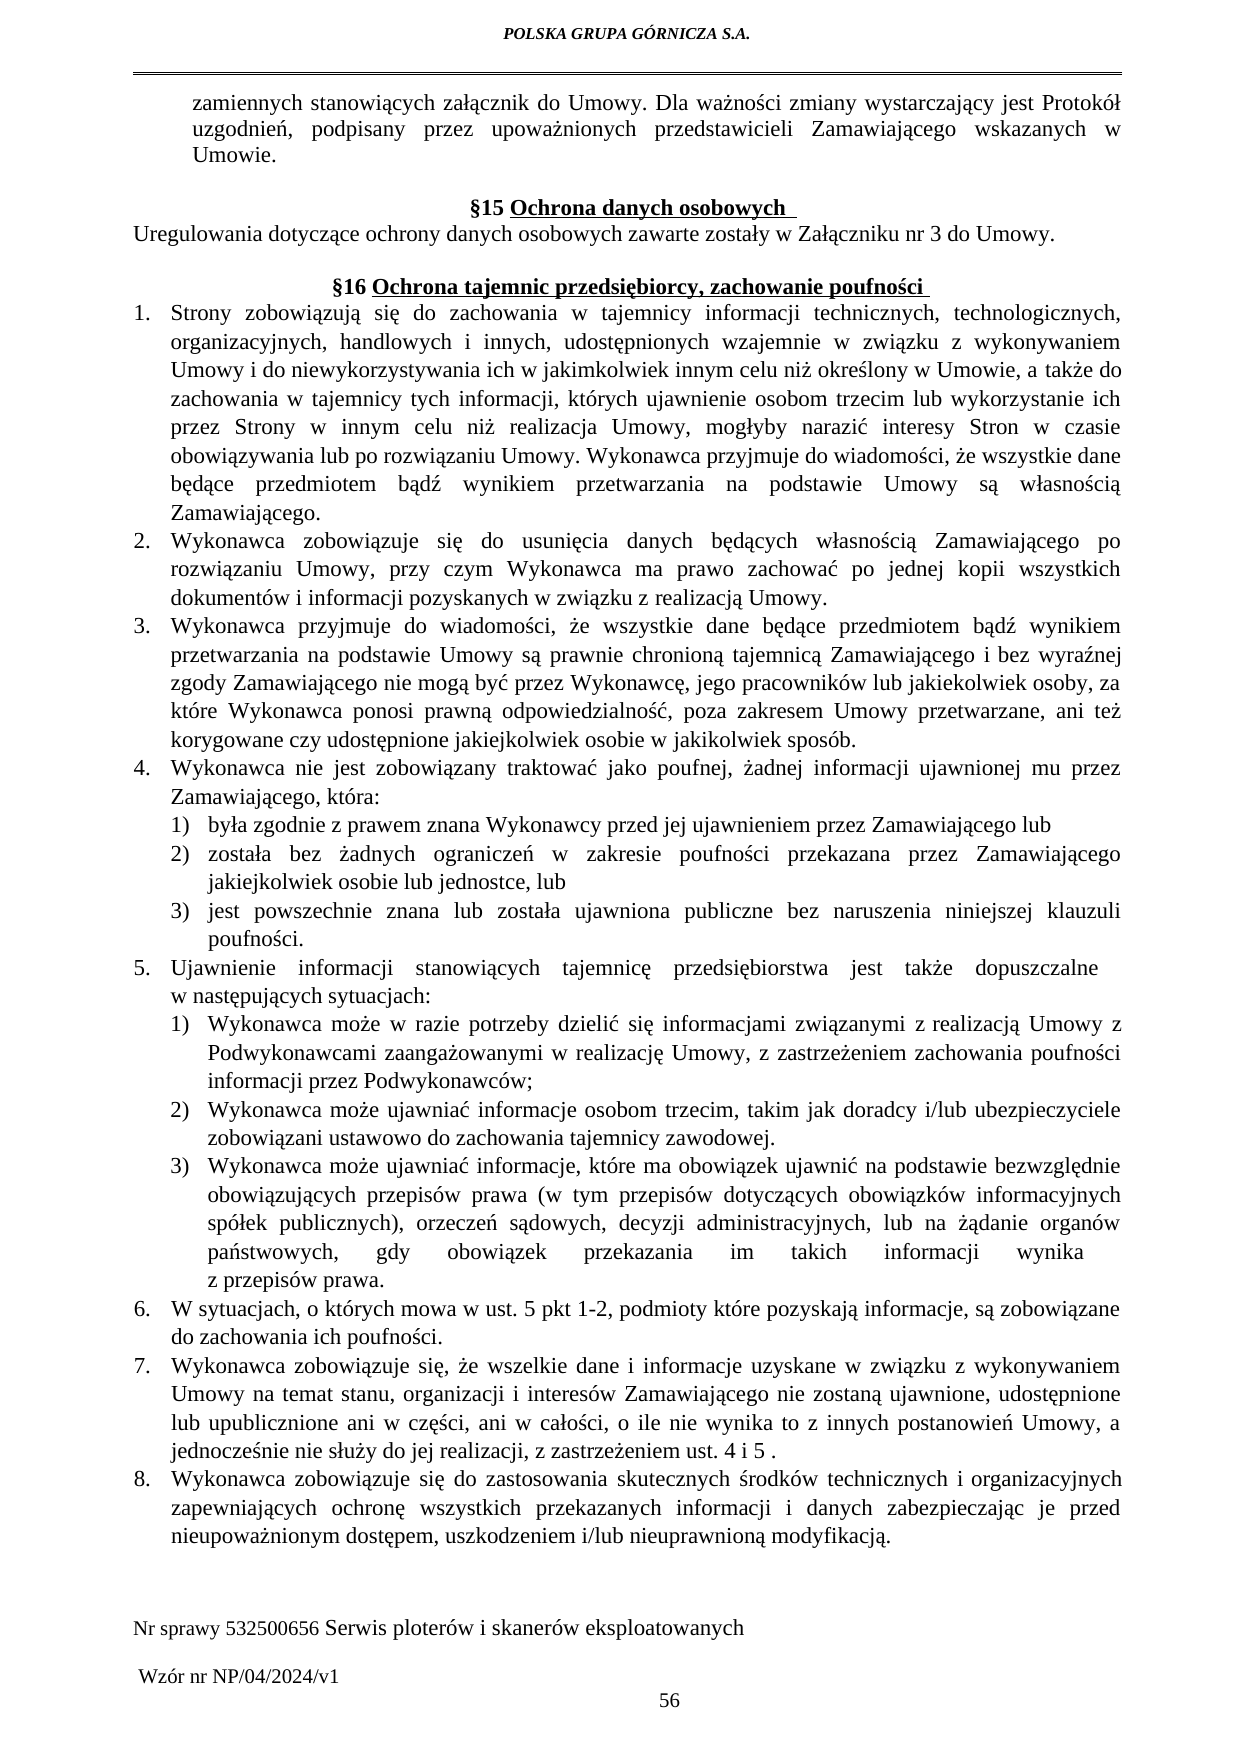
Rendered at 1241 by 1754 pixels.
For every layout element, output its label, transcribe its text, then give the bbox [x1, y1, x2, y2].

text §16 Ochrona tajemnic przedsiębiorcy, zachowanie poufności [133, 273, 1122, 299]
list Wykonawca przyjmuje do wiadomości, że wszystkie dane będące przedmiotem bądź wynikiem przetwarzania na podstawie Umowy są prawnie chronioną tajemnicą Zamawiającego i bez wyraźnej zgody Zamawiającego nie mogą być przez Wykonawcę, jego pracowników lub jakiekolwiek osoby, za które Wykonawca ponosi prawną odpowiedzialność, poza zakresem Umowy przetwarzane, ani też korygowane czy udostępnione jakiejkolwiek osobie w jakikolwiek sposób. [133, 612, 1122, 752]
list Wykonawca zobowiązuje się do usunięcia danych będących własnością Zamawiającego po rozwiązaniu Umowy, przy czym Wykonawca ma prawo zachować po jednej kopii wszystkich dokumentów i informacji pozyskanych w związku z realizacją Umowy. [133, 527, 1122, 610]
list Ujawnienie informacji stanowiących tajemnicę przedsiębiorstwa jest także dopuszczalne w następujących sytuacjach: [133, 953, 1122, 1008]
list Wykonawca może w razie potrzeby dzielić się informacjami związanymi z realizacją Umowy z Podwykonawcami zaangażowanymi w realizację Umowy, z zastrzeżeniem zachowania poufności informacji przez Podwykonawców; [170, 1010, 1122, 1094]
list jest powszechnie znana lub została ujawniona publiczne bez naruszenia niniejszej klauzuli poufności. [170, 897, 1122, 951]
list Wykonawca nie jest zobowiązany traktować jako poufnej, żadnej informacji ujawnionej mu przez Zamawiającego, która: [133, 754, 1122, 809]
list W sytuacjach, o których mowa w ust. 5 pkt 1-2, podmioty które pozyskają informacje, są zobowiązane do zachowania ich poufności. [133, 1295, 1122, 1349]
text §15 Ochrona danych osobowych [133, 194, 1122, 220]
list Wykonawca zobowiązuje się do zastosowania skutecznych środków technicznych i organizacyjnych zapewniających ochronę wszystkich przekazanych informacji i danych zabezpieczając je przed nieupoważnionym dostępem, uszkodzeniem i/lub nieuprawnioną modyfikacją. [133, 1465, 1122, 1549]
list Wykonawca zobowiązuje się, że wszelkie dane i informacje uzyskane w związku z wykonywaniem Umowy na temat stanu, organizacji i interesów Zamawiającego nie zostaną ujawnione, udostępnione lub upublicznione ani w części, ani w całości, o ile nie wynika to z innych postanowień Umowy, a jednocześnie nie służy do jej realizacji, z zastrzeżeniem ust. 4 i 5 . [133, 1352, 1122, 1463]
list została bez żadnych ograniczeń w zakresie poufności przekazana przez Zamawiającego jakiejkolwiek osobie lub jednostce, lub [170, 840, 1122, 894]
text Uregulowania dotyczące ochrony danych osobowych zawarte zostały w Załączniku nr 3 do Umowy. [133, 220, 1122, 247]
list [162, 89, 1122, 168]
list Wykonawca może ujawniać informacje, które ma obowiązek ujawnić na podstawie bezwzględnie obowiązujących przepisów prawa (w tym przepisów dotyczących obowiązków informacyjnych spółek publicznych), orzeczeń sądowych, decyzji administracyjnych, lub na żądanie organów państwowych, gdy obowiązek przekazania im takich informacji wynika z przepisów prawa. [170, 1153, 1122, 1293]
list Strony zobowiązują się do zachowania w tajemnicy informacji technicznych, technologicznych, organizacyjnych, handlowych i innych, udostępnionych wzajemnie w związku z wykonywaniem Umowy i do niewykorzystywania ich w jakimkolwiek innym celu niż określony w Umowie, a także do zachowania w tajemnicy tych informacji, których ujawnienie osobom trzecim lub wykorzystanie ich przez Strony w innym celu niż realizacja Umowy, mogłyby narazić interesy Stron w czasie obowiązywania lub po rozwiązaniu Umowy. Wykonawca przyjmuje do wiadomości, że wszystkie dane będące przedmiotem bądź wynikiem przetwarzania na podstawie Umowy są własnością Zamawiającego. [133, 299, 1122, 525]
list była zgodnie z prawem znana Wykonawcy przed jej ujawnieniem przez Zamawiającego lub [170, 811, 1122, 838]
list Wykonawca może ujawniać informacje osobom trzecim, takim jak doradcy i/lub ubezpieczyciele zobowiązani ustawowo do zachowania tajemnicy zawodowej. [170, 1096, 1122, 1151]
